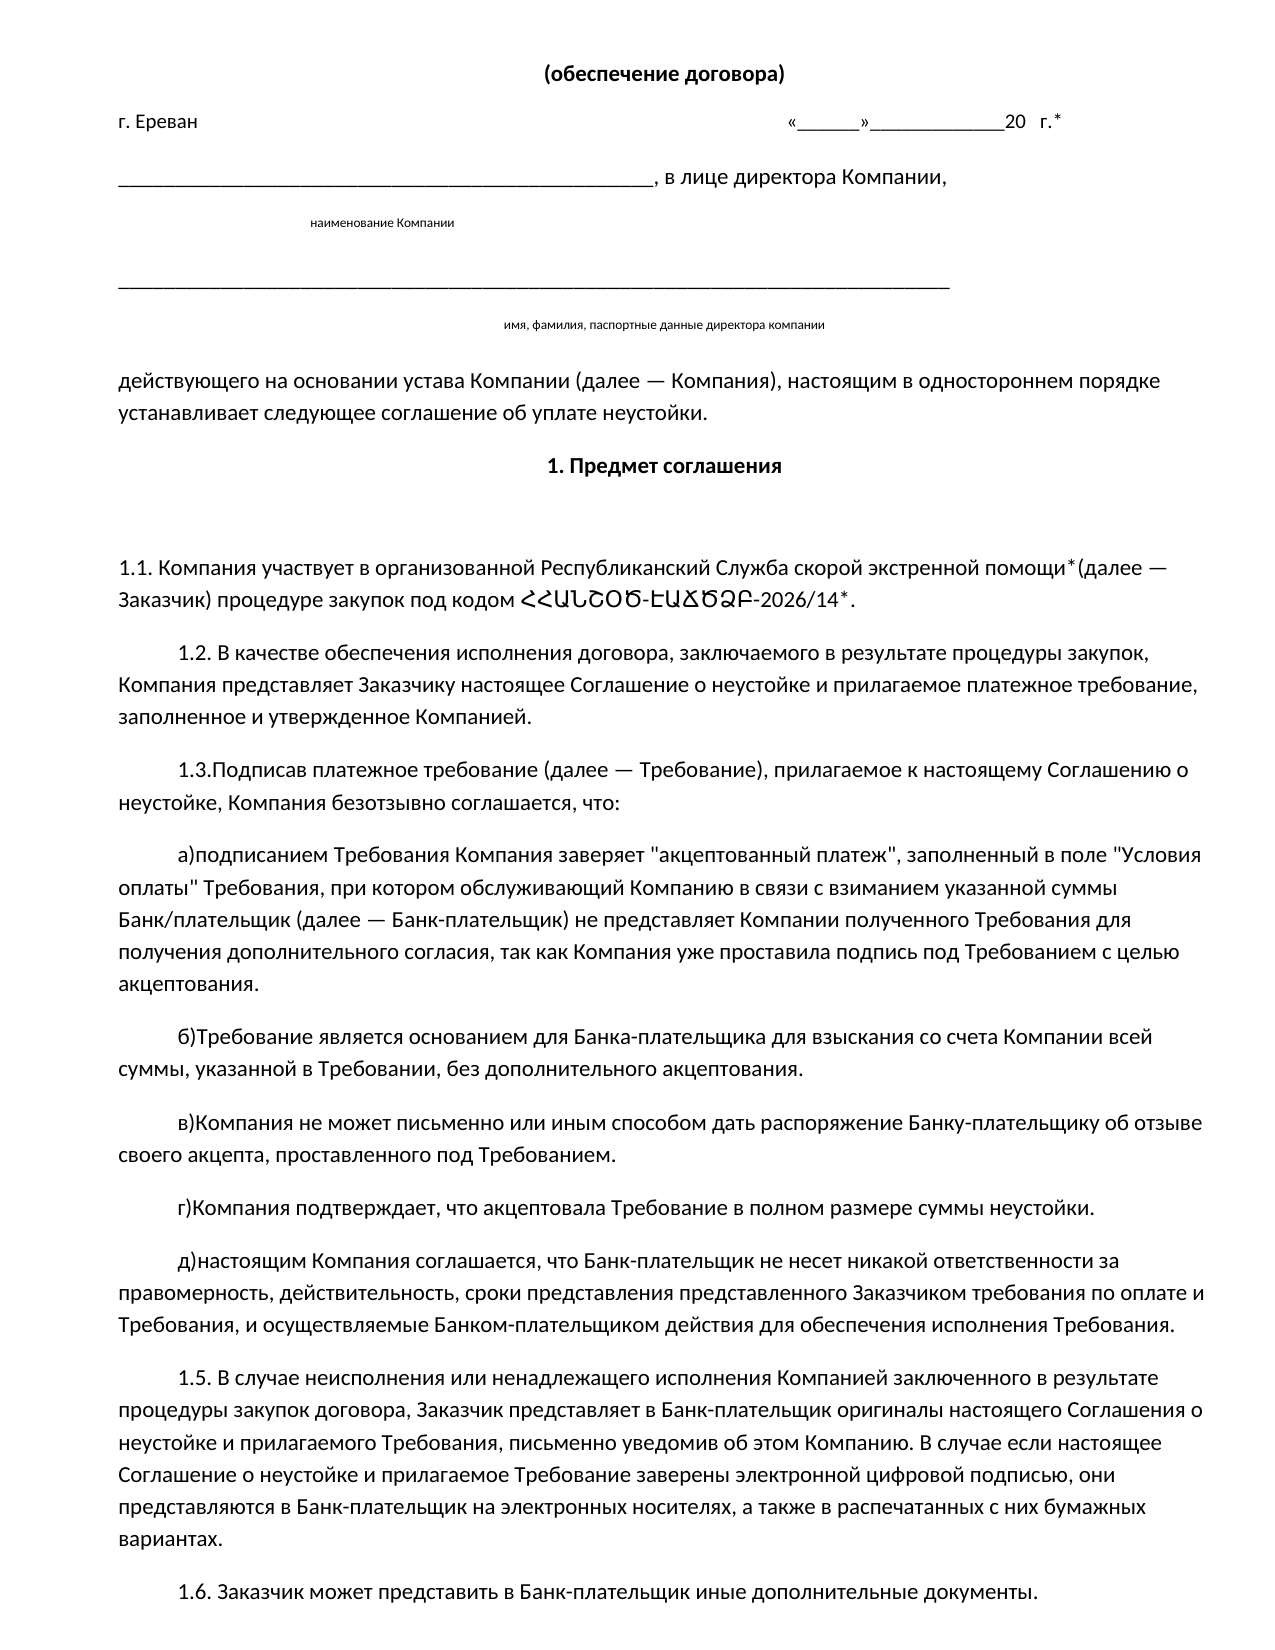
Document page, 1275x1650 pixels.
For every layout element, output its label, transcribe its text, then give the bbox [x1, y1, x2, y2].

table_header г. Ереван [107, 108, 605, 162]
table_header «______»_____________20 г.* [605, 108, 1074, 162]
text 1.3.Подписав платежное требование (далее — Требование), прилагаемое к настоящему Соглашению о неустойке, Компания безотзывно соглашается, что: [118, 755, 1211, 816]
text _________________________________________________________________________ [118, 264, 1211, 292]
text д)настоящим Компания соглашается, что Банк-плательщик не несет никакой ответственности за правомерность, действительность, сроки представления представленного Заказчиком требования по оплате и Требования, и осуществляемые Банком-плательщиком действия для обеспечения исполнения Требования. [118, 1246, 1211, 1338]
text _______________________________________________, в лице директора Компании, [118, 162, 1211, 190]
text (обеспечение договора) [118, 59, 1211, 87]
text имя, фамилия, паспортные данные директора компании [118, 317, 1211, 345]
text действующего на основании устава Компании (далее — Компания), настоящим в одностороннем порядке устанавливает следующее соглашение об уплате неустойки. [118, 366, 1211, 426]
text 1. Предмет соглашения [118, 451, 1211, 479]
text в)Компания не может письменно или иным способом дать распоряжение Банку-плательщику об отзыве своего акцепта, проставленного под Требованием. [118, 1108, 1211, 1168]
text 1.6. Заказчик может представить в Банк-плательщик иные дополнительные документы. [118, 1577, 1211, 1605]
text б)Требование является основанием для Банка-плательщика для взыскания со счета Компании всей суммы, указанной в Требовании, без дополнительного акцептования. [118, 1022, 1211, 1083]
text а)подписанием Требования Компания заверяет "акцептованный платеж", заполненный в поле "Условия оплаты" Требования, при котором обслуживающий Компанию в связи с взиманием указанной суммы Банк/плательщик (далее — Банк-плательщик) не представляет Компании полученного Требования для получения дополнительного согласия, так как Компания уже проставила подпись под Требованием с целью акцептования. [118, 841, 1211, 997]
text г)Компания подтверждает, что акцептовала Требование в полном размере суммы неустойки. [118, 1193, 1211, 1221]
text наименование Компании [310, 215, 1211, 243]
text 1.1. Компания участвует в организованной Республиканский Служба скорой экстренной помощи*(далее — Заказчик) процедуре закупок под кодом ՀՀԱՆՇՕԾ-ԷԱՃԾՁԲ-2026/14*. [118, 553, 1211, 613]
text 1.5. В случае неисполнения или ненадлежащего исполнения Компанией заключенного в результате процедуры закупок договора, Заказчик представляет в Банк-плательщик оригиналы настоящего Соглашения о неустойке и прилагаемого Требования, письменно уведомив об этом Компанию. В случае если настоящее Соглашение о неустойке и прилагаемое Требование заверены электронной цифровой подписью, они представляются в Банк-плательщик на электронных носителях, а также в распечатанных с них бумажных вариантах. [118, 1363, 1211, 1552]
text 1.2. В качестве обеспечения исполнения договора, заключаемого в результате процедуры закупок, Компания представляет Заказчику настоящее Соглашение о неустойке и прилагаемое платежное требование, заполненное и утвержденное Компанией. [118, 638, 1211, 730]
